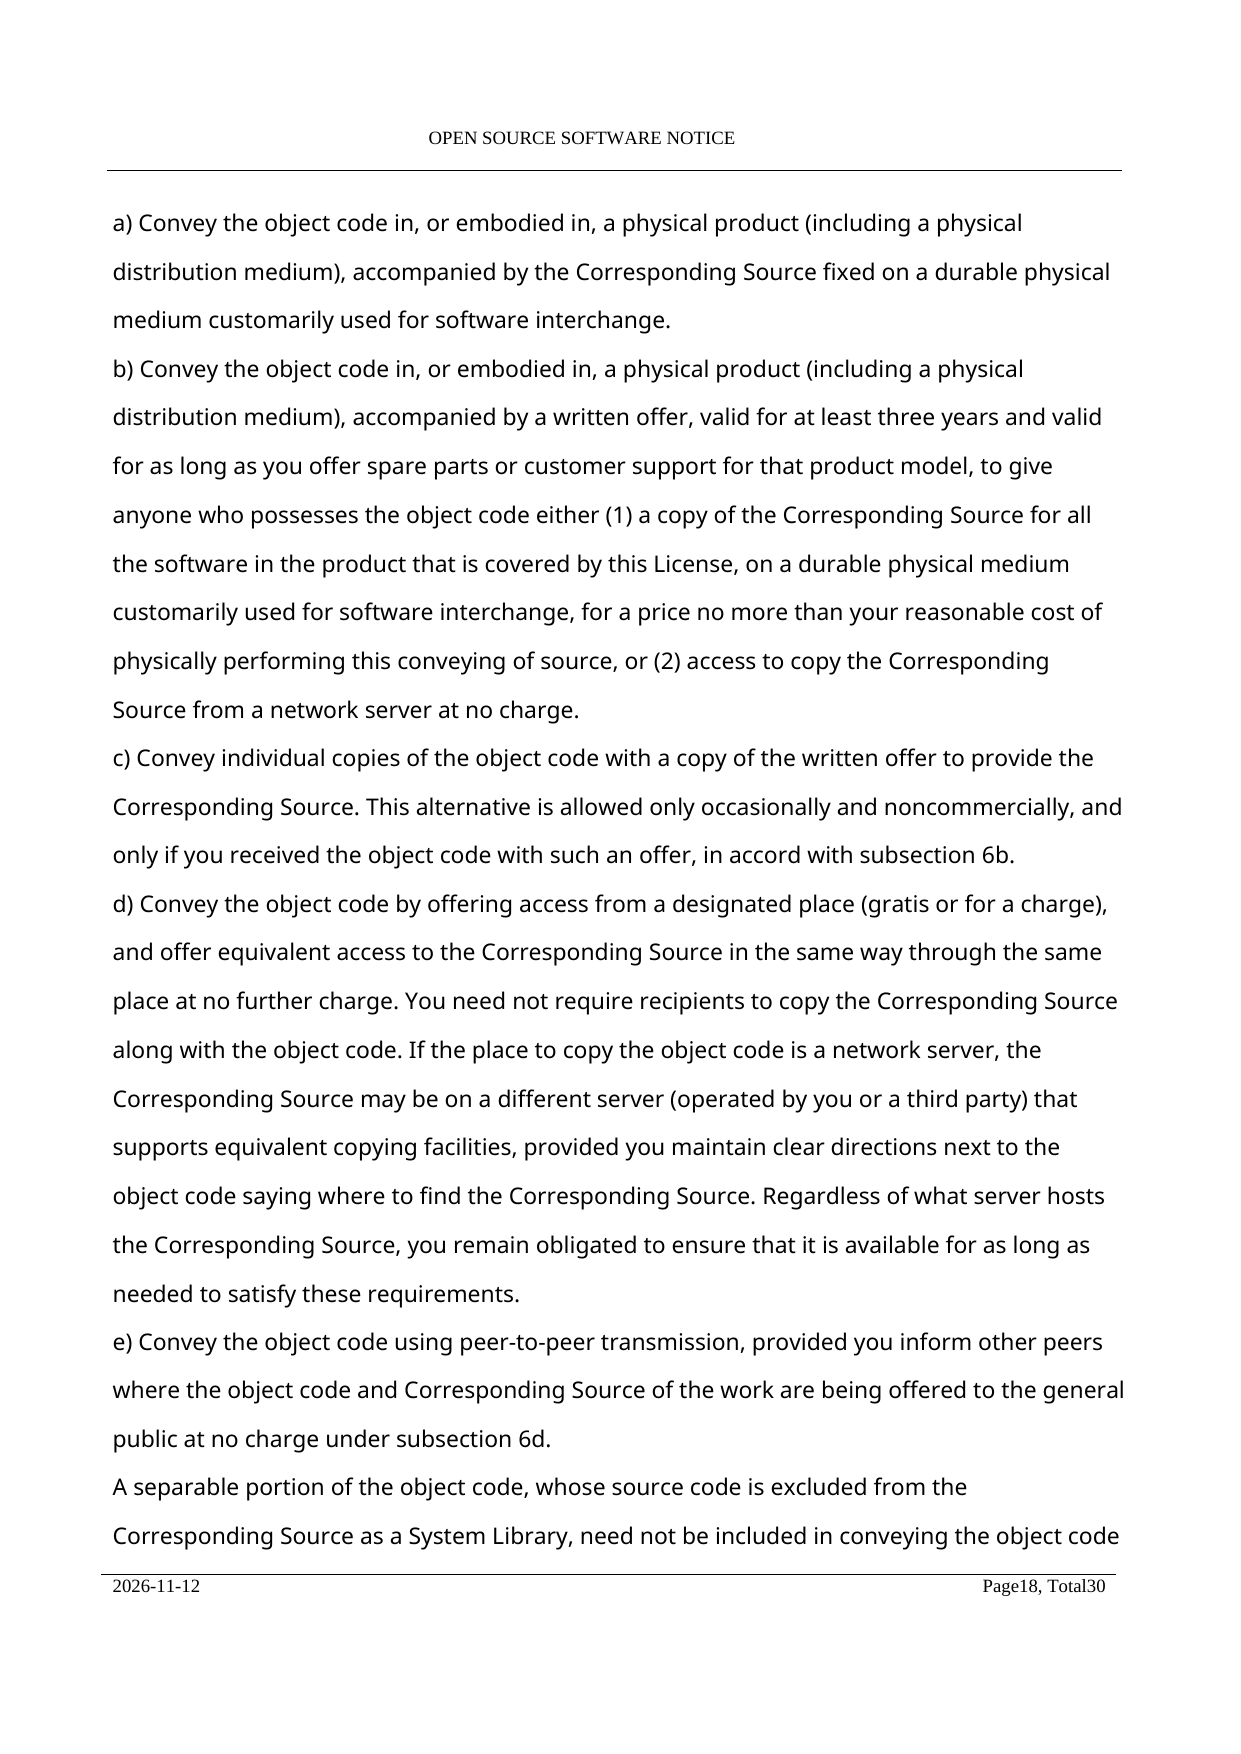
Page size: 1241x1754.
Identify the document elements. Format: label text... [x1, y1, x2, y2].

text e) Convey the object code using peer-to-peer transmission, provided you inform other peers where the object code and Corresponding Source of the work are being offered to the general public at no charge under subsection 6d. [112, 1325, 1128, 1455]
text d) Convey the object code by offering access from a designated place (gratis or for a charge), and offer equivalent access to the Corresponding Source in the same way through the same place at no further charge. You need not require recipients to copy the Corresponding Source along with the object code. If the place to copy the object code is a network server, the Corresponding Source may be on a different server (operated by you or a third party) that supports equivalent copying facilities, provided you maintain clear directions next to the object code saying where to find the Corresponding Source. Regardless of what server hosts the Corresponding Source, you remain obligated to ensure that it is available for as long as needed to satisfy these requirements. [112, 887, 1128, 1309]
text b) Convey the object code in, or embodied in, a physical product (including a physical distribution medium), accompanied by a written offer, valid for at least three years and valid for as long as you offer spare parts or customer support for that product model, to give anyone who possesses the object code either (1) a copy of the Corresponding Source for all the software in the product that is covered by this License, on a durable physical medium customarily used for software interchange, for a price no more than your reasonable cost of physically performing this conveying of source, or (2) access to copy the Corresponding Source from a network server at no charge. [112, 352, 1128, 726]
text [112, 1471, 1128, 1552]
text a) Convey the object code in, or embodied in, a physical product (including a physical distribution medium), accompanied by the Corresponding Source fixed on a durable physical medium customarily used for software interchange. [112, 206, 1128, 336]
text c) Convey individual copies of the object code with a copy of the written offer to provide the Corresponding Source. This alternative is allowed only occasionally and noncommercially, and only if you received the object code with such an offer, in accord with subsection 6b. [112, 741, 1128, 871]
